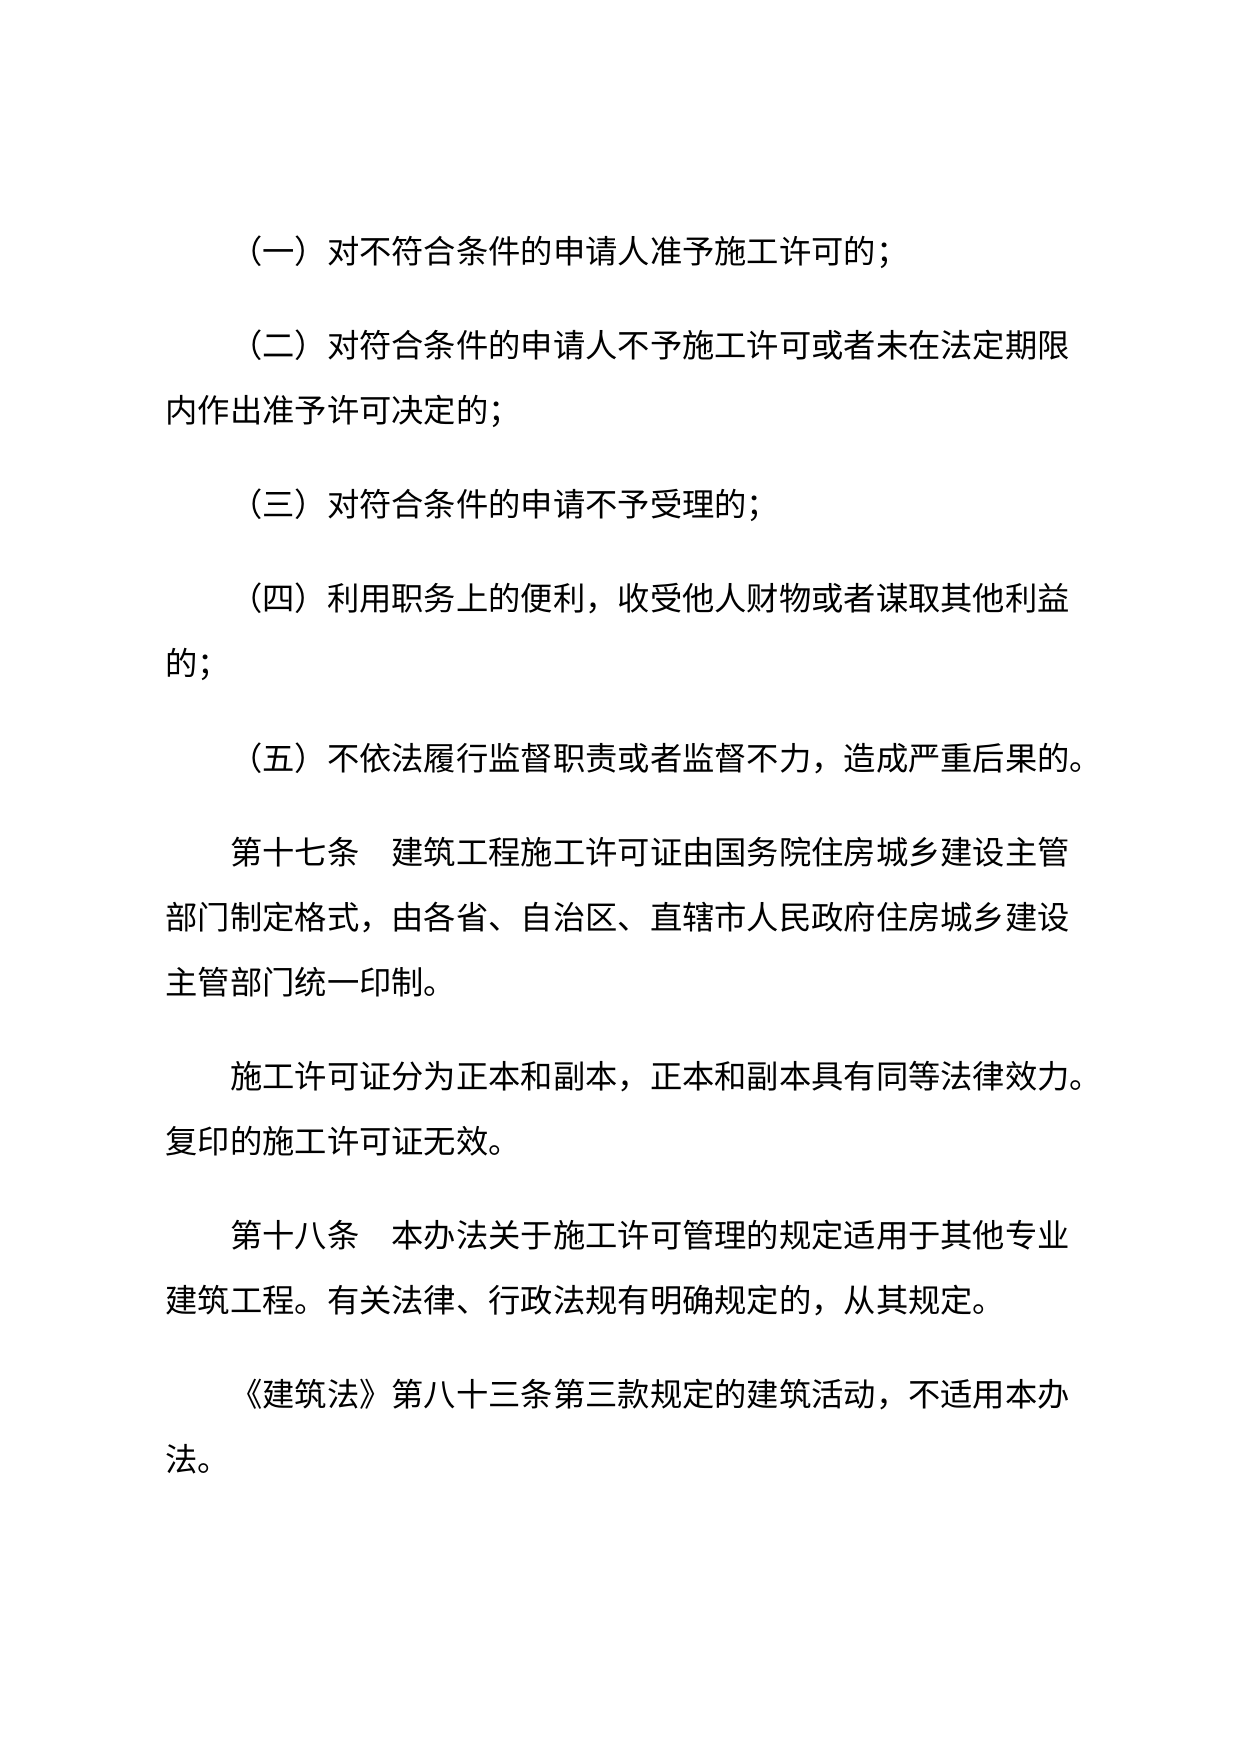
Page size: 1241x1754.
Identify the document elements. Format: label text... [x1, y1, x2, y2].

text （五）不依法履行监督职责或者监督不力，造成严重后果的。 [165, 723, 1087, 788]
text 《建筑法》第八十三条第三款规定的建筑活动，不适用本办法。 [165, 1360, 1087, 1490]
text （四）利用职务上的便利，收受他人财物或者谋取其他利益的； [165, 564, 1087, 694]
text （三）对符合条件的申请不予受理的； [165, 470, 1087, 535]
text 第十八条 本办法关于施工许可管理的规定适用于其他专业建筑工程。有关法律、行政法规有明确规定的，从其规定。 [165, 1201, 1087, 1331]
text 第十七条 建筑工程施工许可证由国务院住房城乡建设主管部门制定格式，由各省、自治区、直辖市人民政府住房城乡建设主管部门统一印制。 [165, 817, 1087, 1012]
text （二）对符合条件的申请人不予施工许可或者未在法定期限内作出准予许可决定的； [165, 311, 1087, 441]
text 施工许可证分为正本和副本，正本和副本具有同等法律效力。复印的施工许可证无效。 [165, 1042, 1087, 1172]
text （一）对不符合条件的申请人准予施工许可的； [165, 217, 1087, 282]
